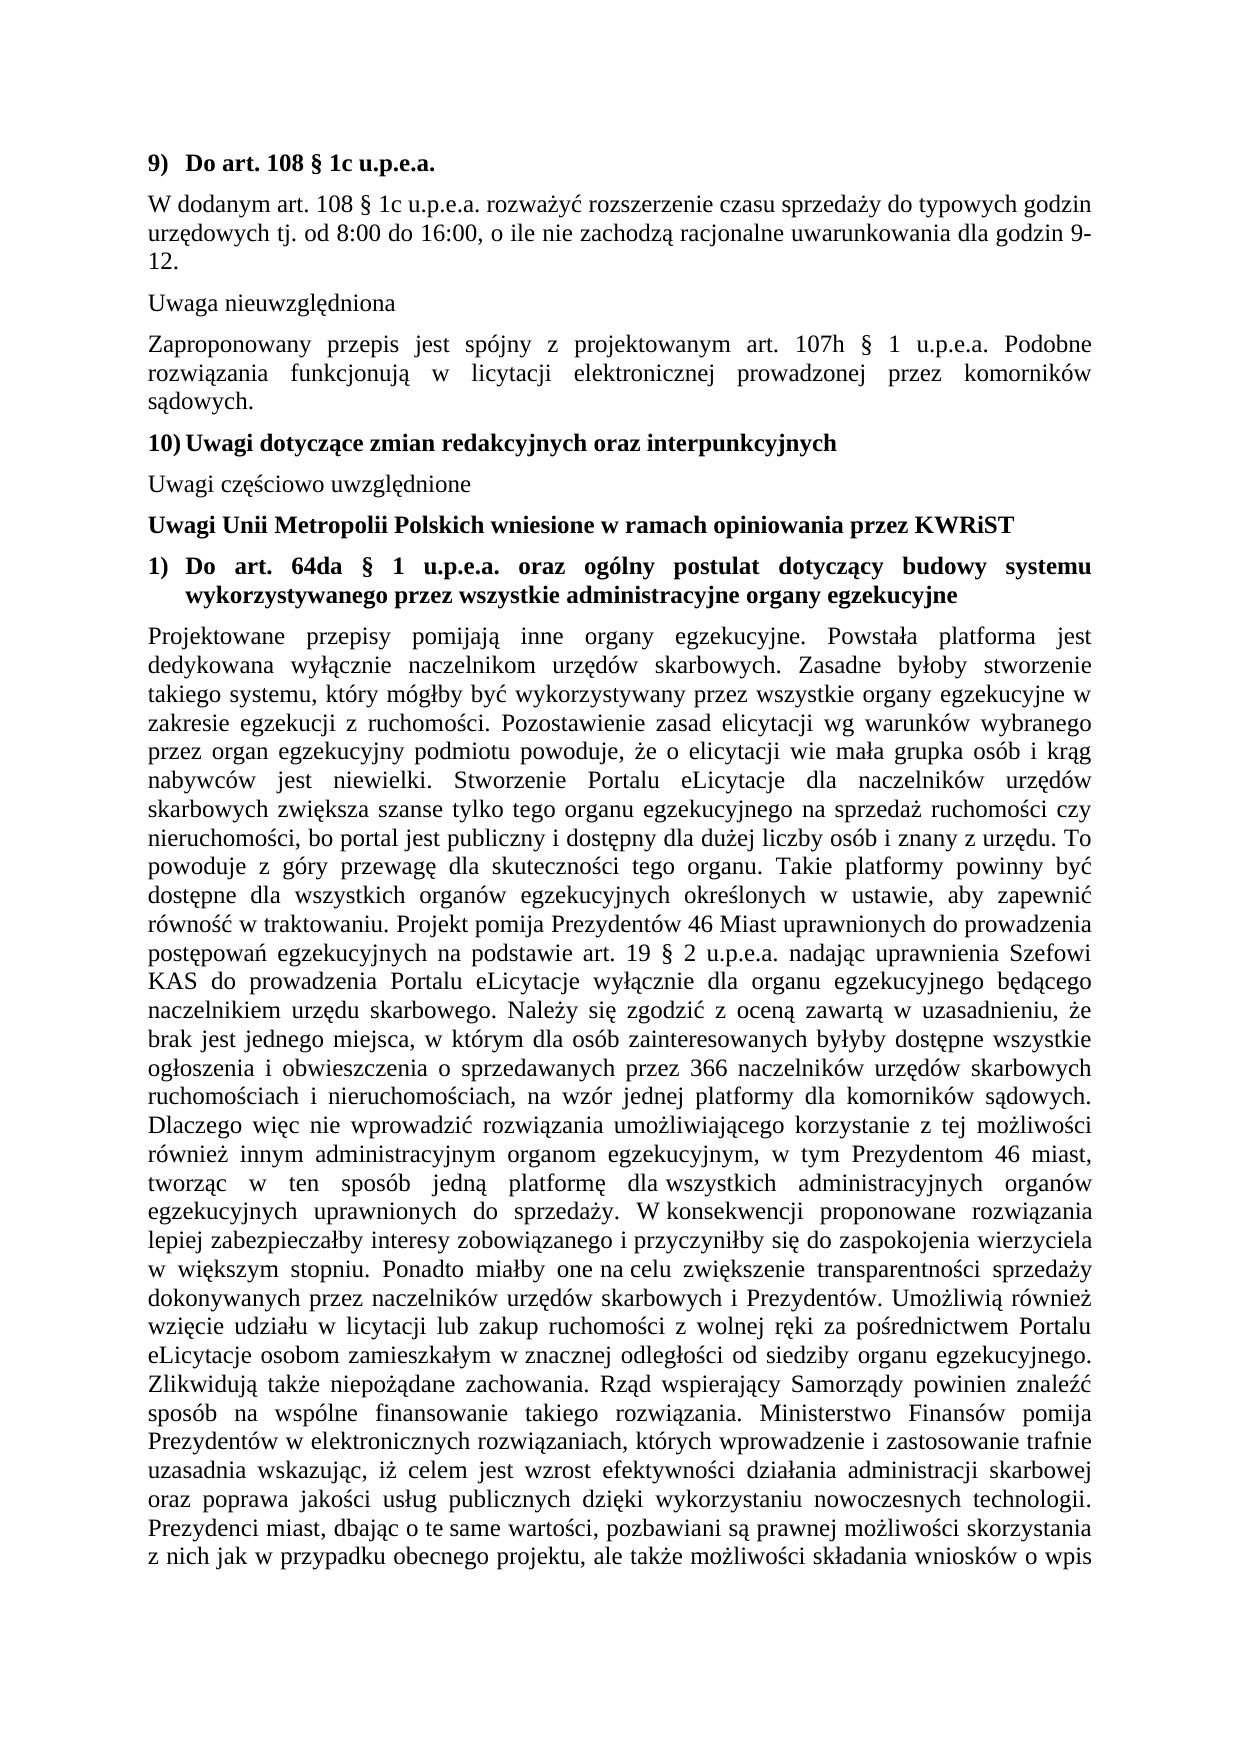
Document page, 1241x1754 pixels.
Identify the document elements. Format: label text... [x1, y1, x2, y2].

list Uwagi dotyczące zmian redakcyjnych oraz interpunkcyjnych [148, 428, 1093, 456]
list Uwagi częściowo uwzględnione [148, 469, 1093, 498]
text Uwaga nieuwzględniona [148, 288, 1093, 316]
list Do art. 64da § 1 u.p.e.a. oraz ogólny postulat dotyczący budowy systemu wykorzystywanego przez wszystkie administracyjne organy egzekucyjne [148, 551, 1093, 609]
list Do art. 108 § 1c u.p.e.a. [148, 148, 1093, 176]
text Zaproponowany przepis jest spójny z projektowanym art. 107h § 1 u.p.e.a. Podobne rozwiązania funkcjonują w licytacji elektronicznej prowadzonej przez komorników sądowych. [148, 329, 1093, 415]
text Uwagi Unii Metropolii Polskich wniesione w ramach opiniowania przez KWRiST [148, 510, 1093, 539]
list W dodanym art. 108 § 1c u.p.e.a. rozważyć rozszerzenie czasu sprzedaży do typowych godzin urzędowych tj. od 8:00 do 16:00, o ile nie zachodzą racjonalne uwarunkowania dla godzin 9-12. [148, 189, 1093, 275]
